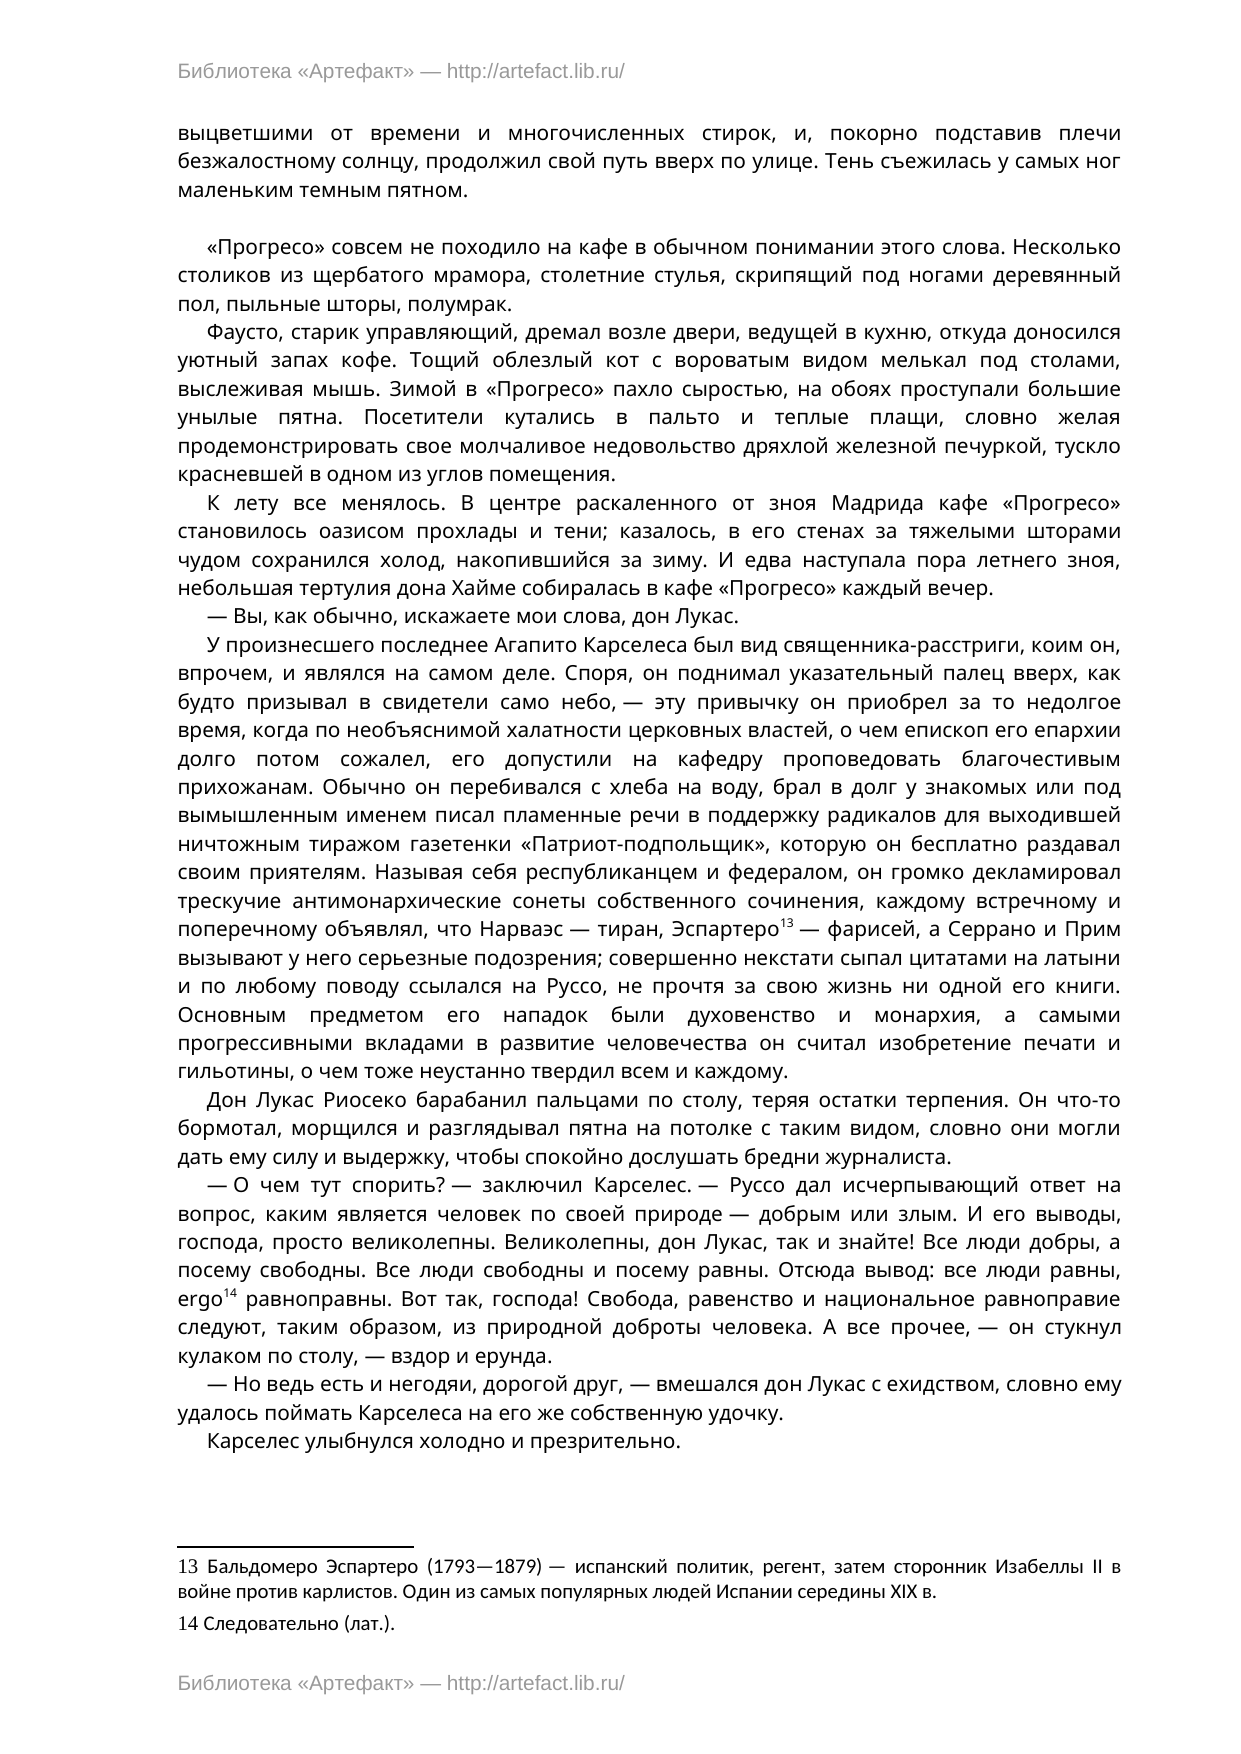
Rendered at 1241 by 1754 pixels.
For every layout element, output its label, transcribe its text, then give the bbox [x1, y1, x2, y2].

text Дон Лукас Риосеко барабанил пальцами по столу, теряя остатки терпения. Он что-то бормотал, морщился и разглядывал пятна на потолке с таким видом, словно они могли дать ему силу и выдержку, чтобы спокойно дослушать бредни журналиста. [177, 1085, 1122, 1170]
text «Прогресо» совсем не походило на кафе в обычном понимании этого слова. Несколько столиков из щербатого мрамора, столетние стулья, скрипящий под ногами деревянный пол, пыльные шторы, полумрак. [177, 232, 1122, 317]
text — Но ведь есть и негодяи, дорогой друг, — вмешался дон Лукас с ехидством, словно ему удалось поймать Карселеса на его же собственную удочку. [177, 1369, 1122, 1426]
text — Вы, как обычно, искажаете мои слова, дон Лукас. [177, 602, 1122, 630]
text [177, 118, 1122, 203]
text Фаусто, старик управляющий, дремал возле двери, ведущей в кухню, откуда доносился уютный запах кофе. Тощий облезлый кот с вороватым видом мелькал под столами, выслеживая мышь. Зимой в «Прогресо» пахло сыростью, на обоях проступали большие унылые пятна. Посетители кутались в пальто и теплые плащи, словно желая продемонстрировать свое молчаливое недовольство дряхлой железной печуркой, тускло красневшей в одном из углов помещения. [177, 317, 1122, 488]
text Карселес улыбнулся холодно и презрительно. [177, 1426, 1122, 1455]
text — О чем тут спорить? — заключил Карселес. — Руссо дал исчерпывающий ответ на вопрос, каким является человек по своей природе — добрым или злым. И его выводы, господа, просто великолепны. Великолепны, дон Лукас, так и знайте! Все люди добры, а посему свободны. Все люди свободны и посему равны. Отсюда вывод: все люди равны, ergo равноправны. Вот так, господа! Свобода, равенство и национальное равноправие следуют, таким образом, из природной доброты человека. А все прочее, — он стукнул кулаком по столу, — вздор и ерунда. [177, 1170, 1122, 1369]
text К лету все менялось. В центре раскаленного от зноя Мадрида кафе «Прогресо» становилось оазисом прохлады и тени; казалось, в его стенах за тяжелыми шторами чудом сохранился холод, накопившийся за зиму. И едва наступала пора летнего зноя, небольшая тертулия дона Хайме собиралась в кафе «Прогресо» каждый вечер. [177, 488, 1122, 602]
text У произнесшего последнее Агапито Карселеса был вид священника-расстриги, коим он, впрочем, и являлся на самом деле. Споря, он поднимал указательный палец вверх, как будто призывал в свидетели само небо, — эту привычку он приобрел за то недолгое время, когда по необъяснимой халатности церковных властей, о чем епископ его епархии долго потом сожалел, его допустили на кафедру проповедовать благочестивым прихожанам. Обычно он перебивался с хлеба на воду, брал в долг у знакомых или под вымышленным именем писал пламенные речи в поддержку радикалов для выходившей ничтожным тиражом газетенки «Патриот-подпольщик», которую он бесплатно раздавал своим приятелям. Называя себя республиканцем и федералом, он громко декламировал трескучие антимонархические сонеты собственного сочинения, каждому встречному и поперечному объявлял, что Нарваэс — тиран, Эспартеро — фарисей, а Серрано и Прим вызывают у него серьезные подозрения; совершенно некстати сыпал цитатами на латыни и по любому поводу ссылался на Руссо, не прочтя за свою жизнь ни одной его книги. Основным предметом его нападок были духовенство и монархия, а самыми прогрессивными вкладами в развитие человечества он считал изобретение печати и гильотины, о чем тоже неустанно твердил всем и каждому. [177, 630, 1122, 1085]
